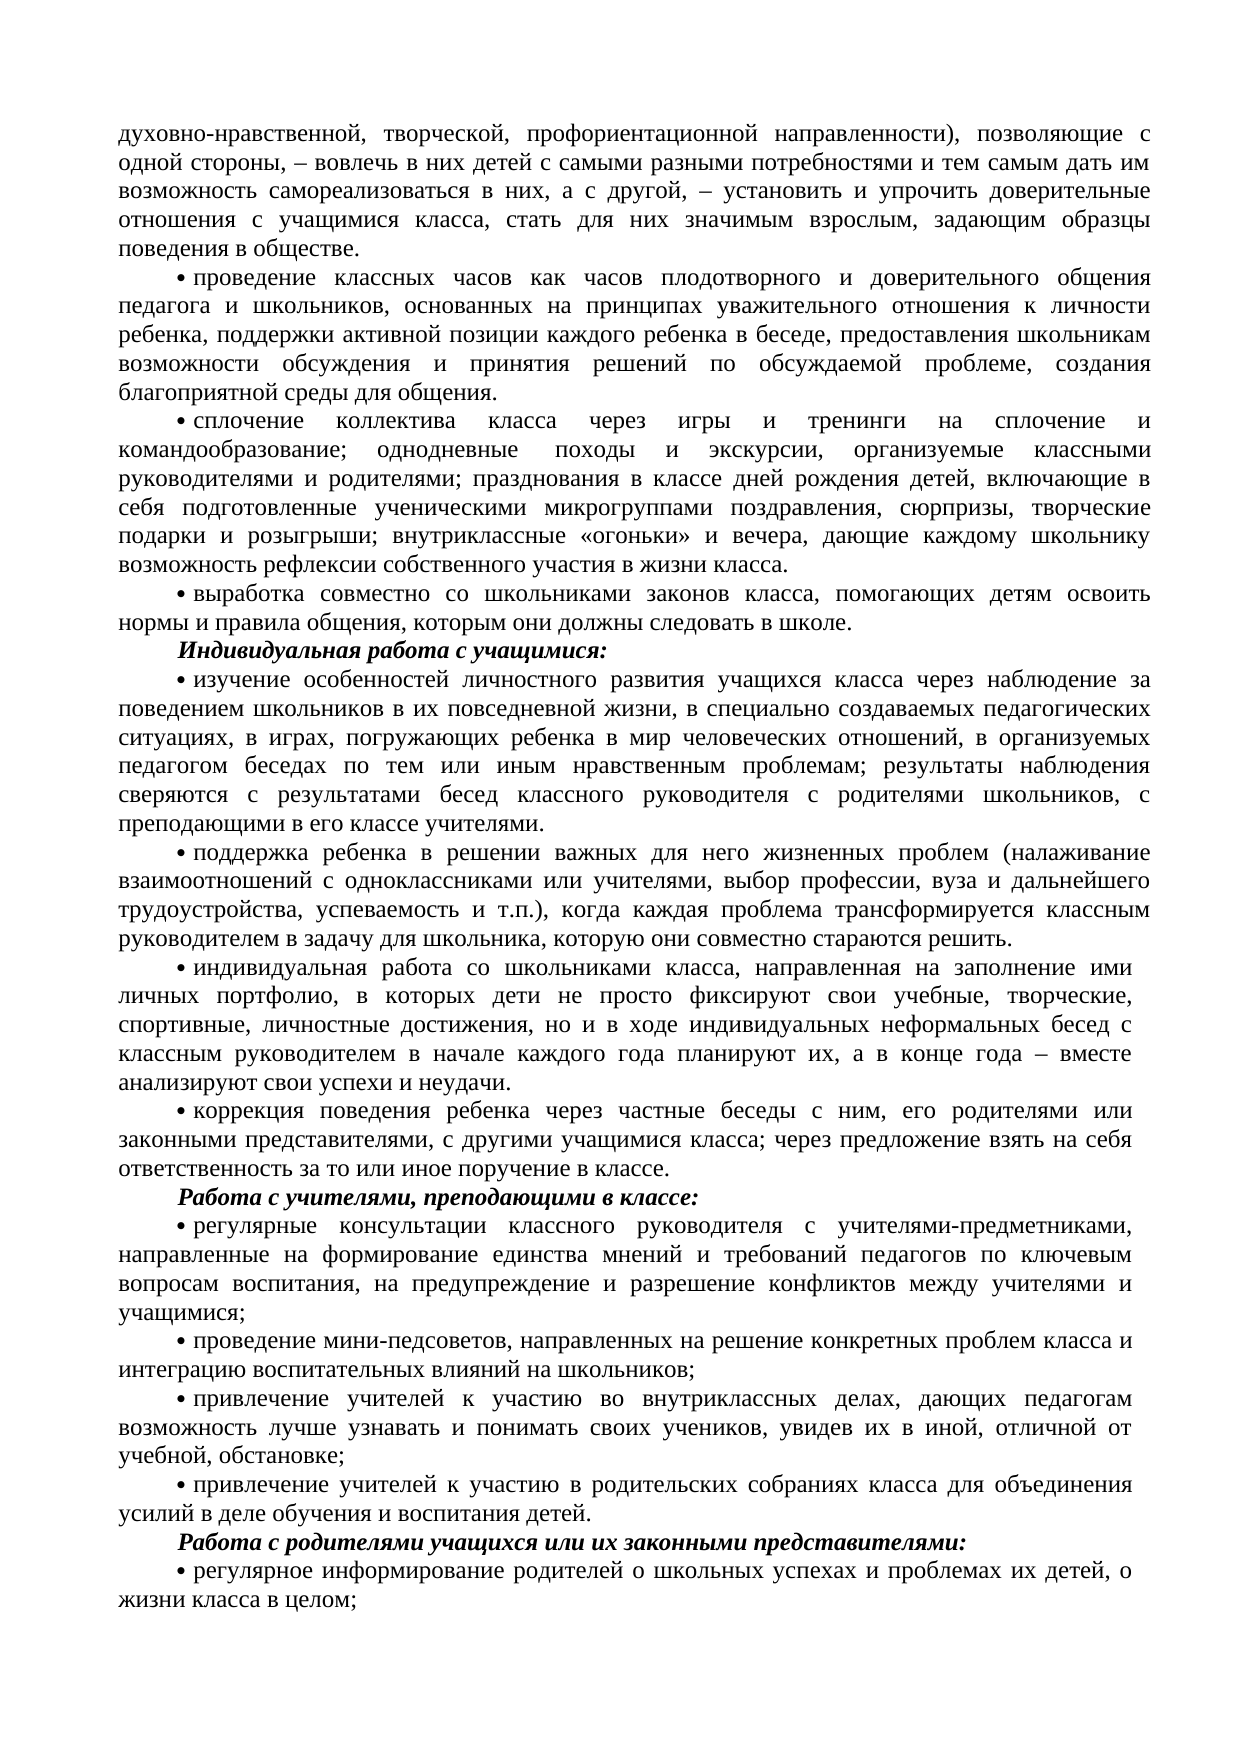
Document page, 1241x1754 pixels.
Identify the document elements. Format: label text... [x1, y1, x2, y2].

list привлечение учителей к участию в родительских собраниях класса для объединения усилий в деле обучения и воспитания детей. [118, 1469, 1133, 1527]
list изучение особенностей личностного развития учащихся класса через наблюдение за поведением школьников в их повседневной жизни, в специально создаваемых педагогических ситуациях, в играх, погружающих ребенка в мир человеческих отношений, в организуемых педагогом беседах по тем или иным нравственным проблемам; результаты наблюдения сверяются с результатами бесед классного руководителя с родителями школьников, с преподающими в его классе учителями. [118, 664, 1152, 837]
list коррекция поведения ребенка через частные беседы с ним, его родителями или законными представителями, с другими учащимися класса; через предложение взять на себя ответственность за то или иное поручение в классе. [118, 1096, 1133, 1182]
text Работа с учителями, преподающими в классе: [177, 1182, 1133, 1211]
list регулярные консультации классного руководителя с учителями-предметниками, направленные на формирование единства мнений и требований педагогов по ключевым вопросам воспитания, на предупреждение и разрешение конфликтов между учителями и учащимися; [118, 1211, 1133, 1326]
list регулярное информирование родителей о школьных успехах и проблемах их детей, о жизни класса в целом; [118, 1556, 1133, 1613]
list поддержка ребенка в решении важных для него жизненных проблем (налаживание взаимоотношений с одноклассниками или учителями, выбор профессии, вуза и дальнейшего трудоустройства, успеваемость и т.п.), когда каждая проблема трансформируется классным руководителем в задачу для школьника, которую они совместно стараются решить. [118, 837, 1152, 952]
list выработка совместно со школьниками законов класса, помогающих детям освоить нормы и правила общения, которым они должны следовать в школе. [118, 578, 1152, 636]
list проведение мини-педсоветов, направленных на решение конкретных проблем класса и интеграцию воспитательных влияний на школьников; [118, 1326, 1133, 1383]
list проведение классных часов как часов плодотворного и доверительного общения педагога и школьников, основанных на принципах уважительного отношения к личности ребенка, поддержки активной позиции каждого ребенка в беседе, предоставления школьникам возможности обсуждения и принятия решений по обсуждаемой проблеме, создания благоприятной среды для общения. [118, 262, 1152, 406]
text Индивидуальная работа с учащимися: [118, 636, 1152, 664]
text Работа с родителями учащихся или их законными представителями: [177, 1527, 1133, 1556]
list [118, 118, 1152, 262]
list привлечение учителей к участию во внутриклассных делах, дающих педагогам возможность лучше узнавать и понимать своих учеников, увидев их в иной, отличной от учебной, обстановке; [118, 1383, 1133, 1469]
list индивидуальная работа со школьниками класса, направленная на заполнение ими личных портфолио, в которых дети не просто фиксируют свои учебные, творческие, спортивные, личностные достижения, но и в ходе индивидуальных неформальных бесед с классным руководителем в начале каждого года планируют их, а в конце года – вместе анализируют свои успехи и неудачи. [118, 952, 1133, 1096]
list сплочение коллектива класса через игры и тренинги на сплочение и командообразование; однодневные походы и экскурсии, организуемые классными руководителями и родителями; празднования в классе дней рождения детей, включающие в себя подготовленные ученическими микрогруппами поздравления, сюрпризы, творческие подарки и розыгрыши; внутриклассные «огоньки» и вечера, дающие каждому школьнику возможность рефлексии собственного участия в жизни класса. [118, 406, 1152, 578]
